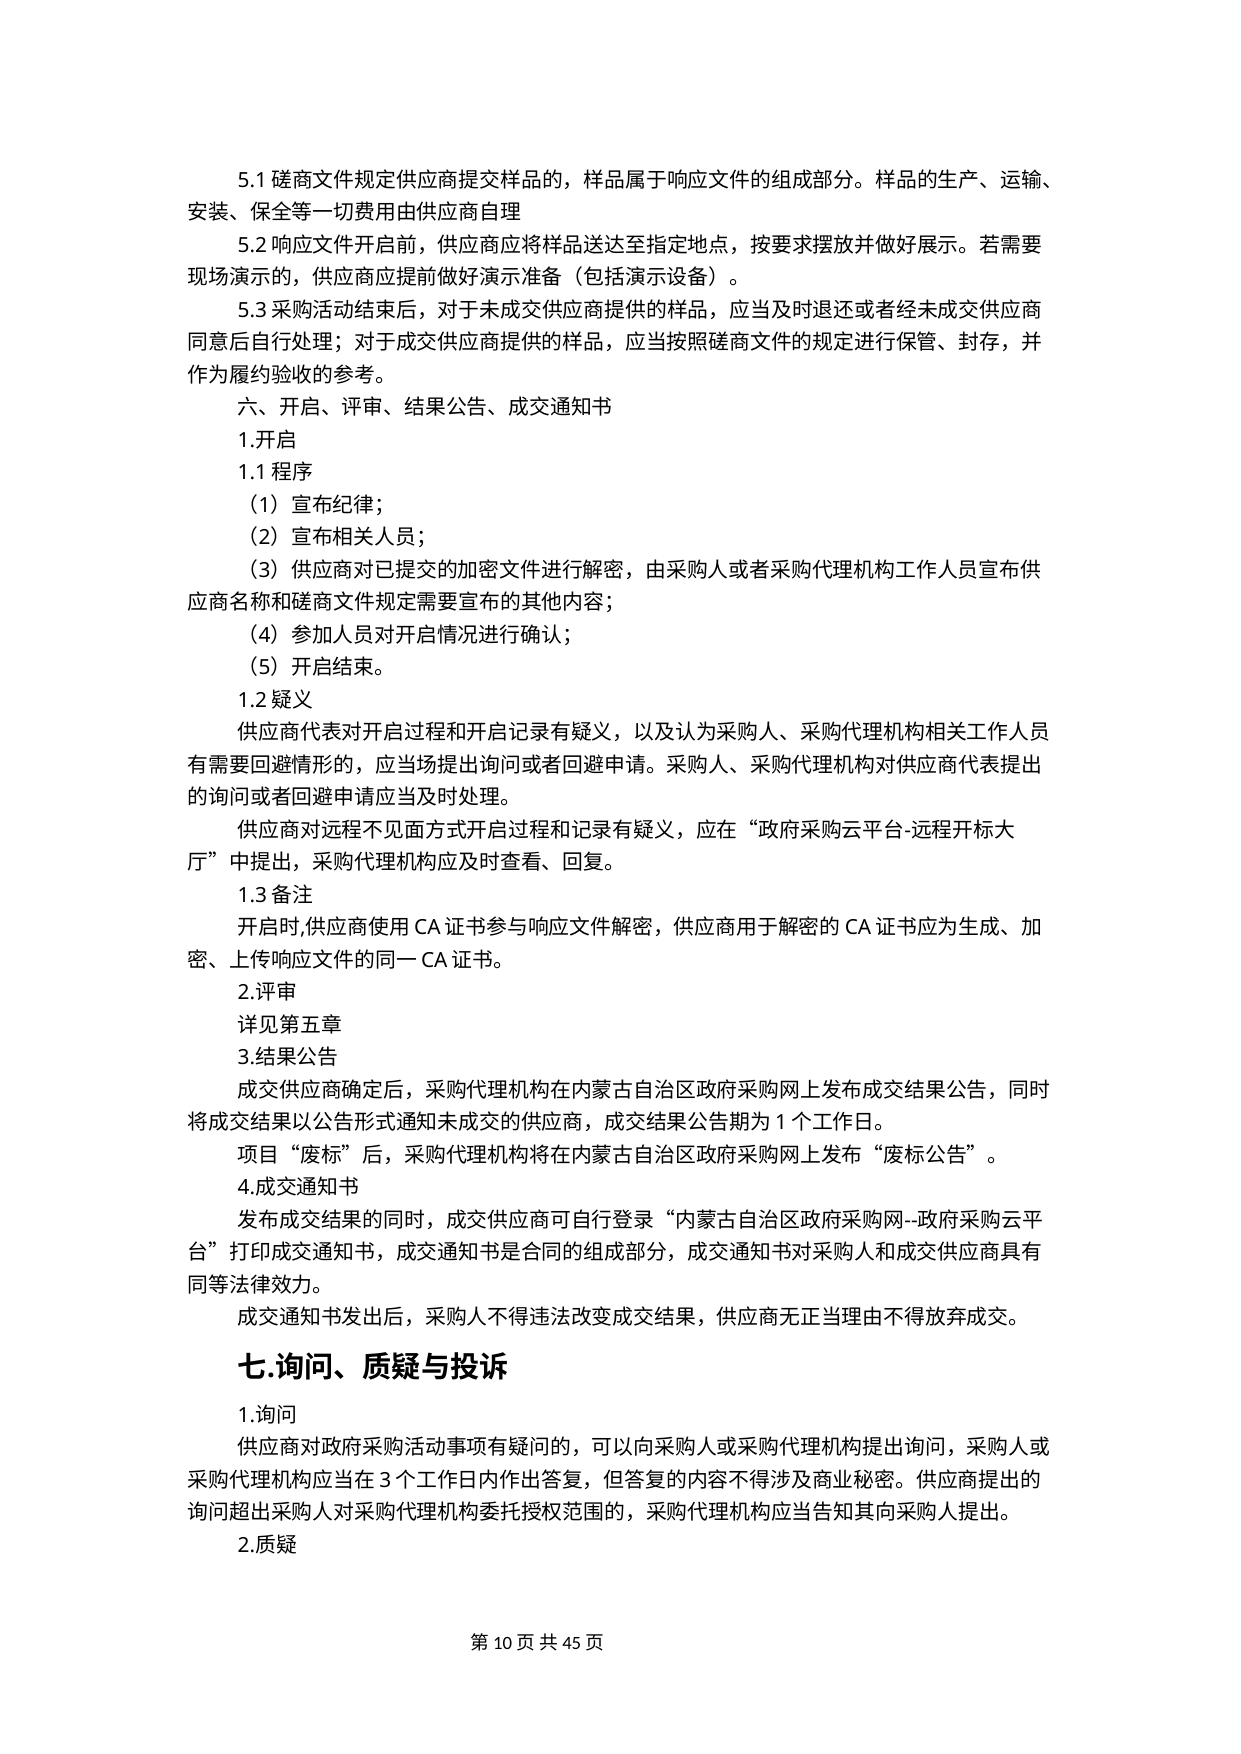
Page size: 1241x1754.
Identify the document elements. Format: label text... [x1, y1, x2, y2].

text 供应商代表对开启过程和开启记录有疑义，以及认为采购人、采购代理机构相关工作人员有需要回避情形的，应当场提出询问或者回避申请。采购人、采购代理机构对供应商代表提出的询问或者回避申请应当及时处理。 [187, 714, 1053, 812]
text 供应商对远程不见面方式开启过程和记录有疑义，应在“政府采购云平台-远程开标大厅”中提出，采购代理机构应及时查看、回复。 [187, 812, 1053, 877]
text 4.成交通知书 [187, 1169, 1053, 1202]
text （1）宣布纪律； [187, 487, 1053, 519]
text 5.3采购活动结束后，对于未成交供应商提供的样品，应当及时退还或者经未成交供应商同意后自行处理；对于成交供应商提供的样品，应当按照磋商文件的规定进行保管、封存，并作为履约验收的参考。 [187, 292, 1053, 389]
text 成交供应商确定后，采购代理机构在内蒙古自治区政府采购网上发布成交结果公告，同时将成交结果以公告形式通知未成交的供应商，成交结果公告期为1个工作日。 [187, 1072, 1053, 1137]
text 2.评审 [187, 974, 1053, 1007]
text 5.2响应文件开启前，供应商应将样品送达至指定地点，按要求摆放并做好展示。若需要现场演示的，供应商应提前做好演示准备（包括演示设备）。 [187, 227, 1053, 292]
text 1.1程序 [187, 454, 1053, 487]
text 项目“废标”后，采购代理机构将在内蒙古自治区政府采购网上发布“废标公告”。 [187, 1137, 1053, 1169]
text 七.询问、质疑与投诉 [187, 1332, 1053, 1397]
text 详见第五章 [187, 1007, 1053, 1039]
text （4）参加人员对开启情况进行确认； [187, 617, 1053, 649]
text 1.3备注 [187, 877, 1053, 909]
text 成交通知书发出后，采购人不得违法改变成交结果，供应商无正当理由不得放弃成交。 [187, 1299, 1053, 1332]
text 六、开启、评审、结果公告、成交通知书 [187, 389, 1053, 422]
text 5.1磋商文件规定供应商提交样品的，样品属于响应文件的组成部分。样品的生产、运输、安装、保全等一切费用由供应商自理 [187, 162, 1053, 227]
text （5）开启结束。 [187, 649, 1053, 682]
text （2）宣布相关人员； [187, 519, 1053, 552]
text 3.结果公告 [187, 1039, 1053, 1072]
text 1.2疑义 [187, 682, 1053, 714]
text 1.开启 [187, 422, 1053, 454]
text （3）供应商对已提交的加密文件进行解密，由采购人或者采购代理机构工作人员宣布供应商名称和磋商文件规定需要宣布的其他内容； [187, 552, 1053, 617]
text 开启时,供应商使用CA证书参与响应文件解密，供应商用于解密的CA证书应为生成、加密、上传响应文件的同一CA证书。 [187, 909, 1053, 974]
text 供应商对政府采购活动事项有疑问的，可以向采购人或采购代理机构提出询问，采购人或采购代理机构应当在3个工作日内作出答复，但答复的内容不得涉及商业秘密。供应商提出的询问超出采购人对采购代理机构委托授权范围的，采购代理机构应当告知其向采购人提出。 [187, 1429, 1053, 1527]
text 2.质疑 [187, 1527, 1053, 1559]
text 发布成交结果的同时，成交供应商可自行登录“内蒙古自治区政府采购网--政府采购云平台”打印成交通知书，成交通知书是合同的组成部分，成交通知书对采购人和成交供应商具有同等法律效力。 [187, 1202, 1053, 1299]
text 1.询问 [187, 1397, 1053, 1429]
